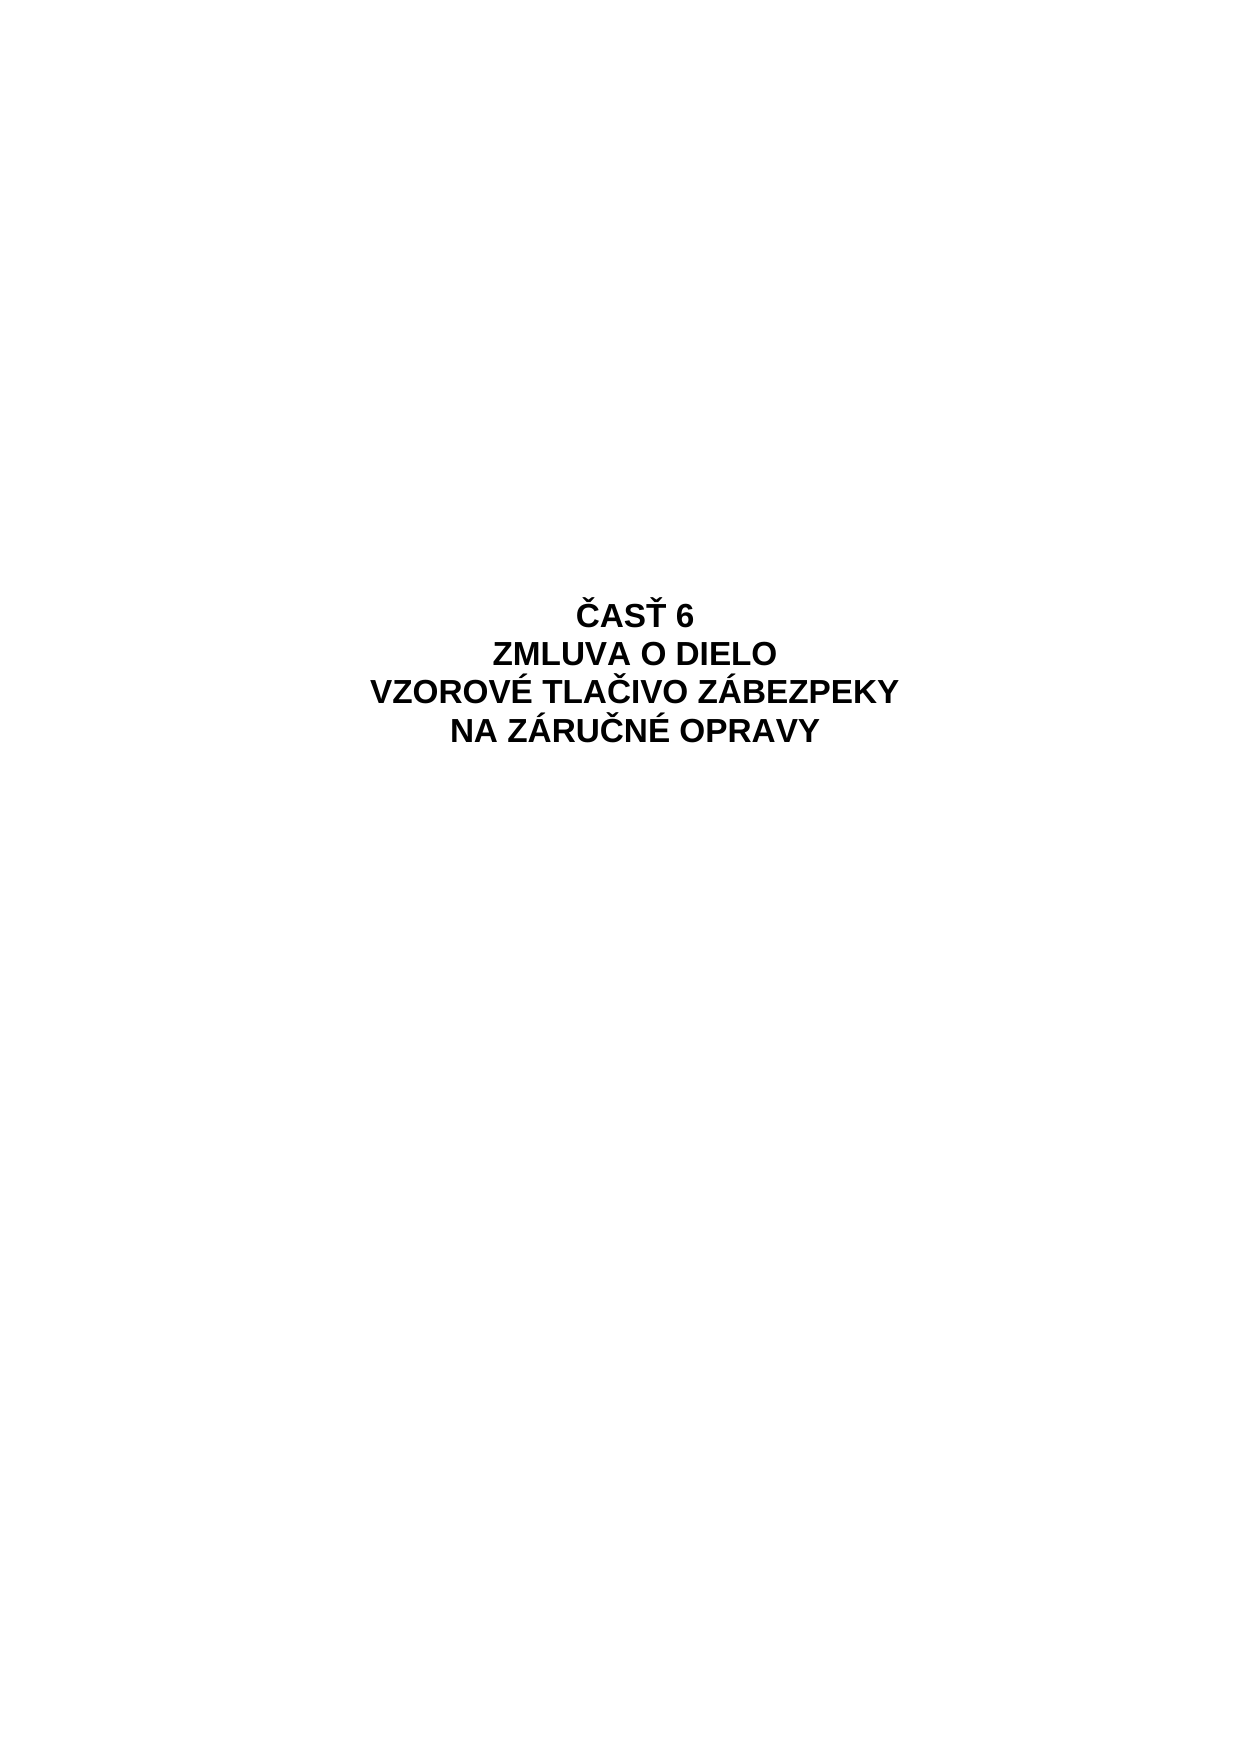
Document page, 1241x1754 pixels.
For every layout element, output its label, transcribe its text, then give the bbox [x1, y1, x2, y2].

text Vzorové tlačivo zábezpeky [148, 673, 1122, 711]
text Zmluva o Dielo [148, 634, 1122, 673]
text na záručné opravy [148, 711, 1122, 749]
text časť 6 [148, 596, 1122, 634]
